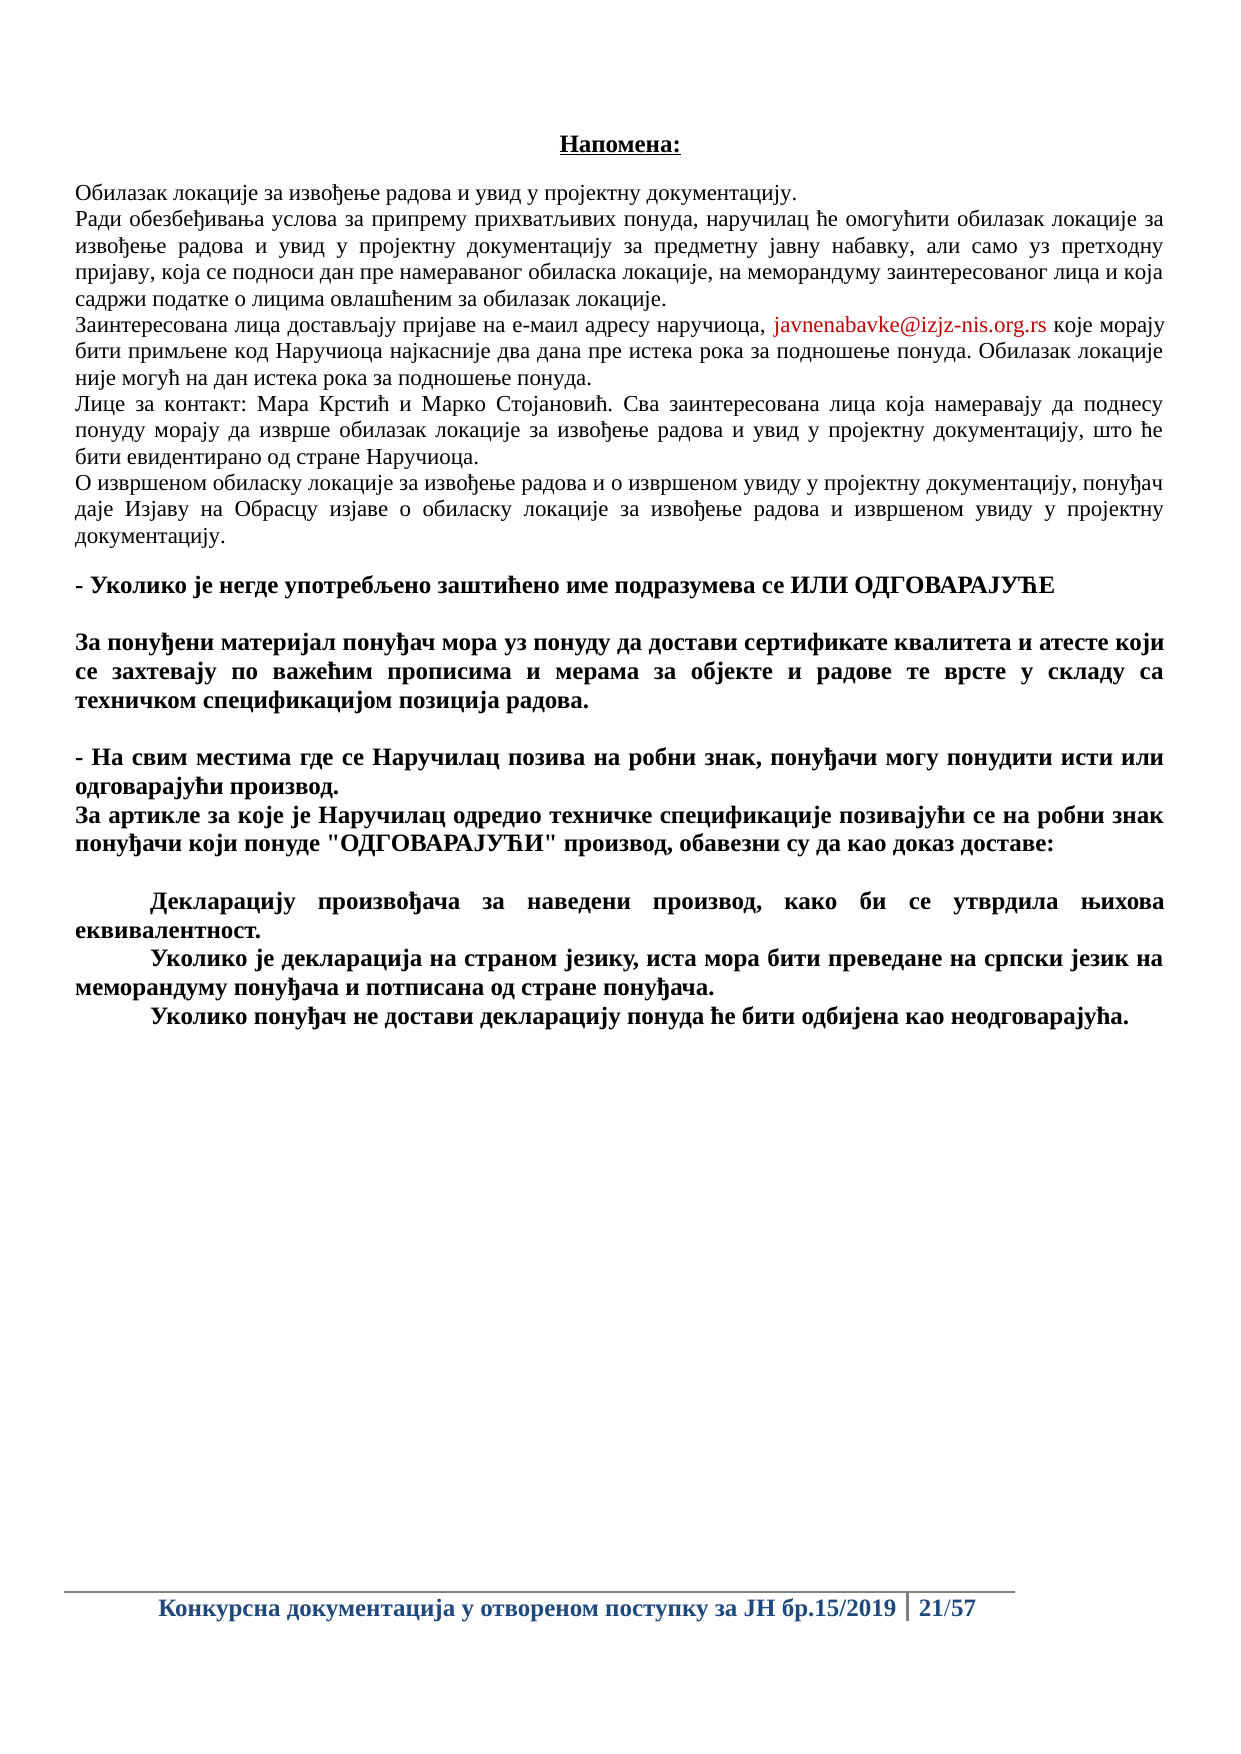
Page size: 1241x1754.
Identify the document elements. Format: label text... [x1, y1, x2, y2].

text Уколико је декларација на страном језику, иста мора бити преведане на српски језик на меморандуму понуђача и потписана од стране понуђача. [75, 943, 1165, 1001]
text Декларацију произвођача за наведени производ, како би се утврдила њихова еквивалентност. [75, 886, 1165, 943]
text За понуђени материјал понуђач мора уз понуду да достави сертификате квалитета и атесте који се захтевају по важећим прописима и мерама за објекте и радове те врсте у складу са техничком спецификацијом позиција радова. [75, 627, 1165, 713]
text Заинтересована лица достављају пријаве на е-маил адресу наручиоца, javnenabavke@izjz-nis.org.rs које морају бити примљене код Наручиоца најкасније два дана пре истека рока за подношење понуда. Обилазак локације није могућ на дан истека рока за подношење понуда. [75, 311, 1165, 390]
text О извршеном обиласку локације за извођење радова и о извршеном увиду у пројектну документацију, понуђач даје Изјаву на Обрасцу изјаве о обиласку локације за извођење радова и извршеном увиду у пројектну документацију. [75, 469, 1165, 548]
text Лице за контакт: Мара Крстић и Марко Стојановић. Сва заинтересована лица која намеравају да поднесу понуду морају да изврше обилазак локације за извођење радова и увид у пројектну документацију, што ће бити евидентирано од стране Наручиоца. [75, 390, 1165, 469]
text Уколико понуђач не достави декларацију понуда ће бити одбијена као неодговарајућа. [75, 1001, 1165, 1030]
text Ради обезбеђивања услова за припрему прихватљивих понуда, наручилац ће омогућити обилазак локације за извођење радова и увид у пројектну документацију за предметну јавну набавку, али само уз претходну пријаву, која се подноси дан пре намераваног обиласка локације, на меморандуму заинтересованог лица и која садржи податке о лицима овлашћеним за обилазак локације. [75, 206, 1165, 311]
text Обилазак локације за извођење радова и увид у пројектну документацију. [75, 179, 1165, 206]
text - На свим местима где се Наручилац позива на робни знак, понуђачи могу понудити исти или одговарајући производ. [75, 742, 1165, 800]
text - Уколико је негде употребљено заштићено име подразумева се ИЛИ ОДГОВАРАЈУЋЕ [75, 570, 1165, 598]
text Напомена: [75, 129, 1165, 158]
text За артикле за које је Наручилац одредио техничке спецификације позивајући се на робни знак понуђачи који понуде "ОДГОВАРАЈУЋИ" производ, обавезни су да као доказ доставе: [75, 800, 1165, 857]
